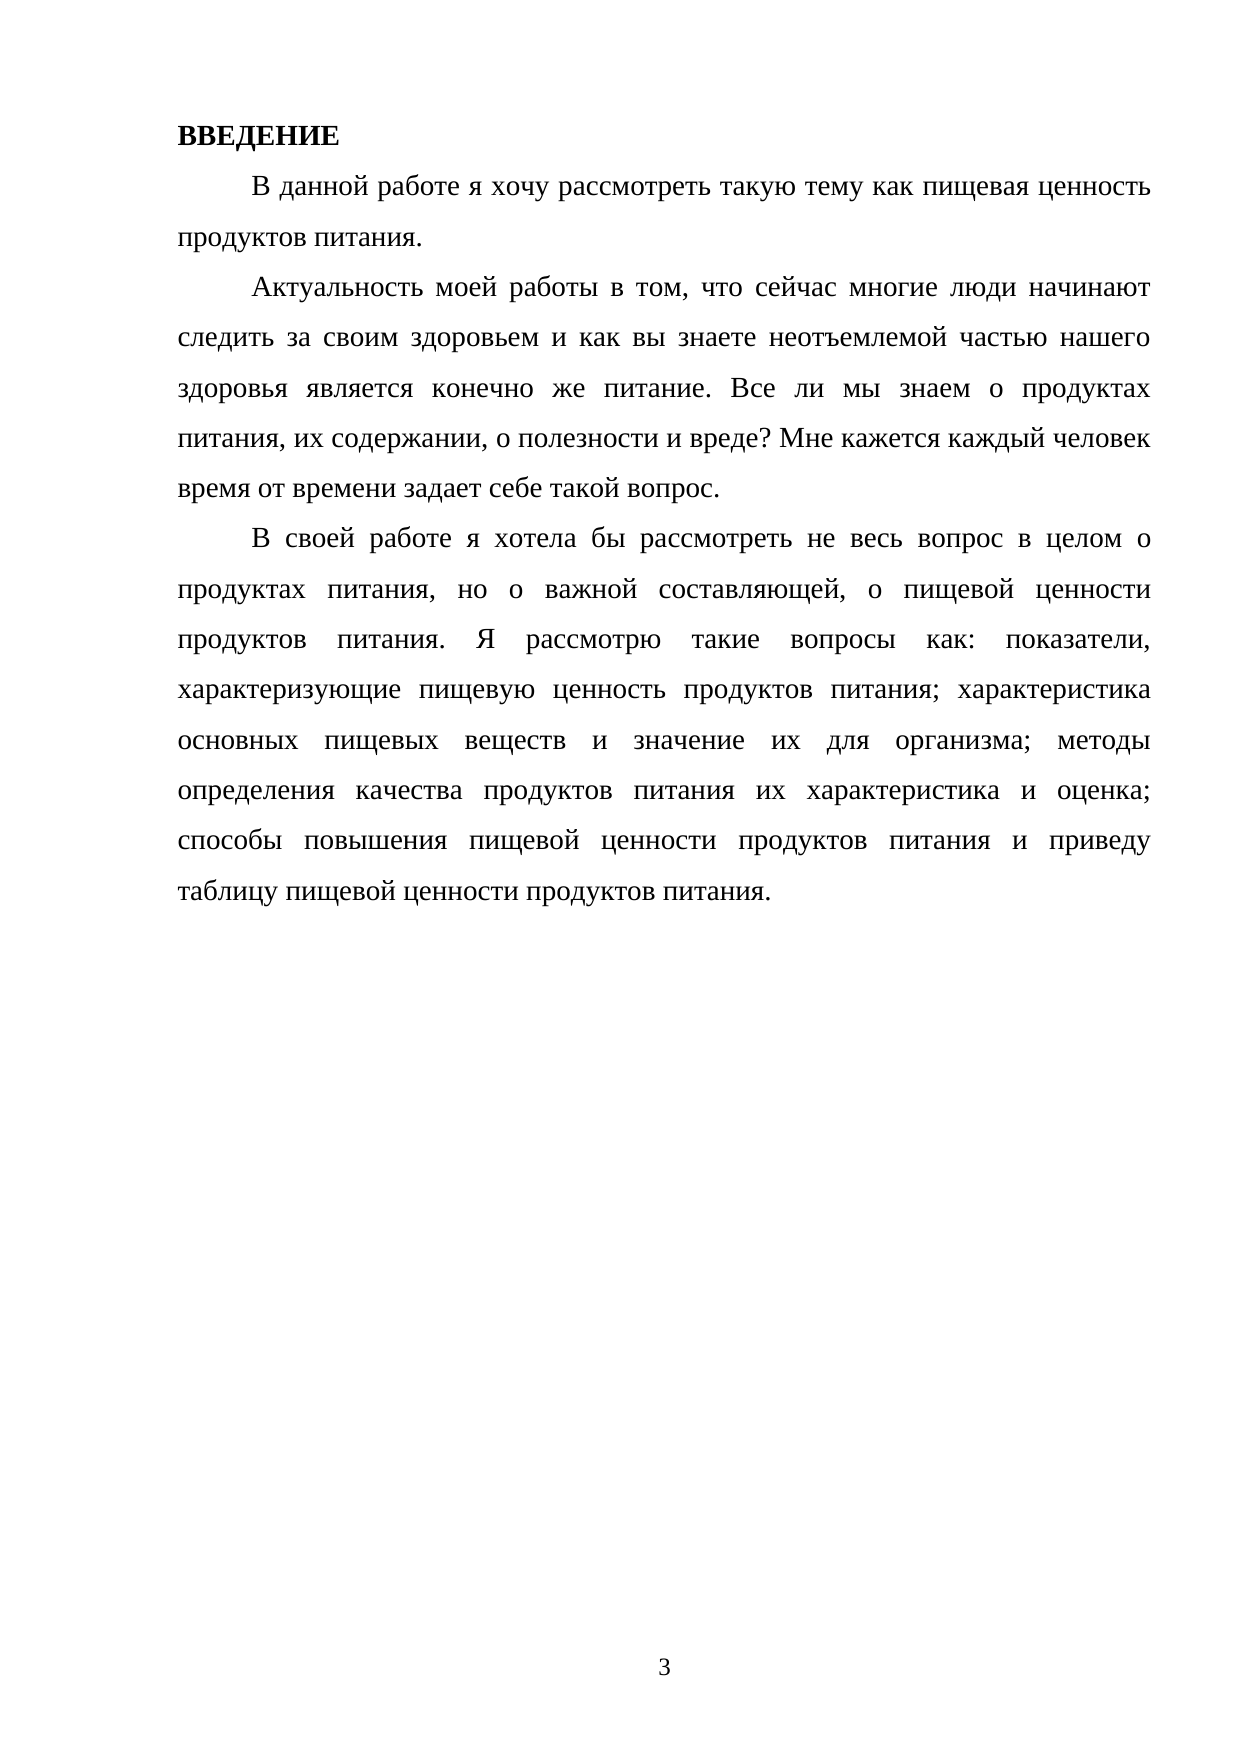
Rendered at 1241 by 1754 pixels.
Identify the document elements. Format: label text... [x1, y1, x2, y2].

text Актуальность моей работы в том, что сейчас многие люди начинают следить за своим здоровьем и как вы знаете неотъемлемой частью нашего здоровья является конечно же питание. Все ли мы знаем о продуктах питания, их содержании, о полезности и вреде? Мне кажется каждый человек время от времени задает себе такой вопрос. [177, 269, 1152, 504]
text ВВЕДЕНИЕ [177, 118, 1152, 152]
text В данной работе я хочу рассмотреть такую тему как пищевая ценность продуктов питания. [177, 168, 1152, 252]
text В своей работе я хотела бы рассмотреть не весь вопрос в целом о продуктах питания, но о важной составляющей, о пищевой ценности продуктов питания. Я рассмотрю такие вопросы как: показатели, характеризующие пищевую ценность продуктов питания; характеристика основных пищевых веществ и значение их для организма; методы определения качества продуктов питания их характеристика и оценка; способы повышения пищевой ценности продуктов питания и приведу таблицу пищевой ценности продуктов питания. [177, 521, 1152, 906]
